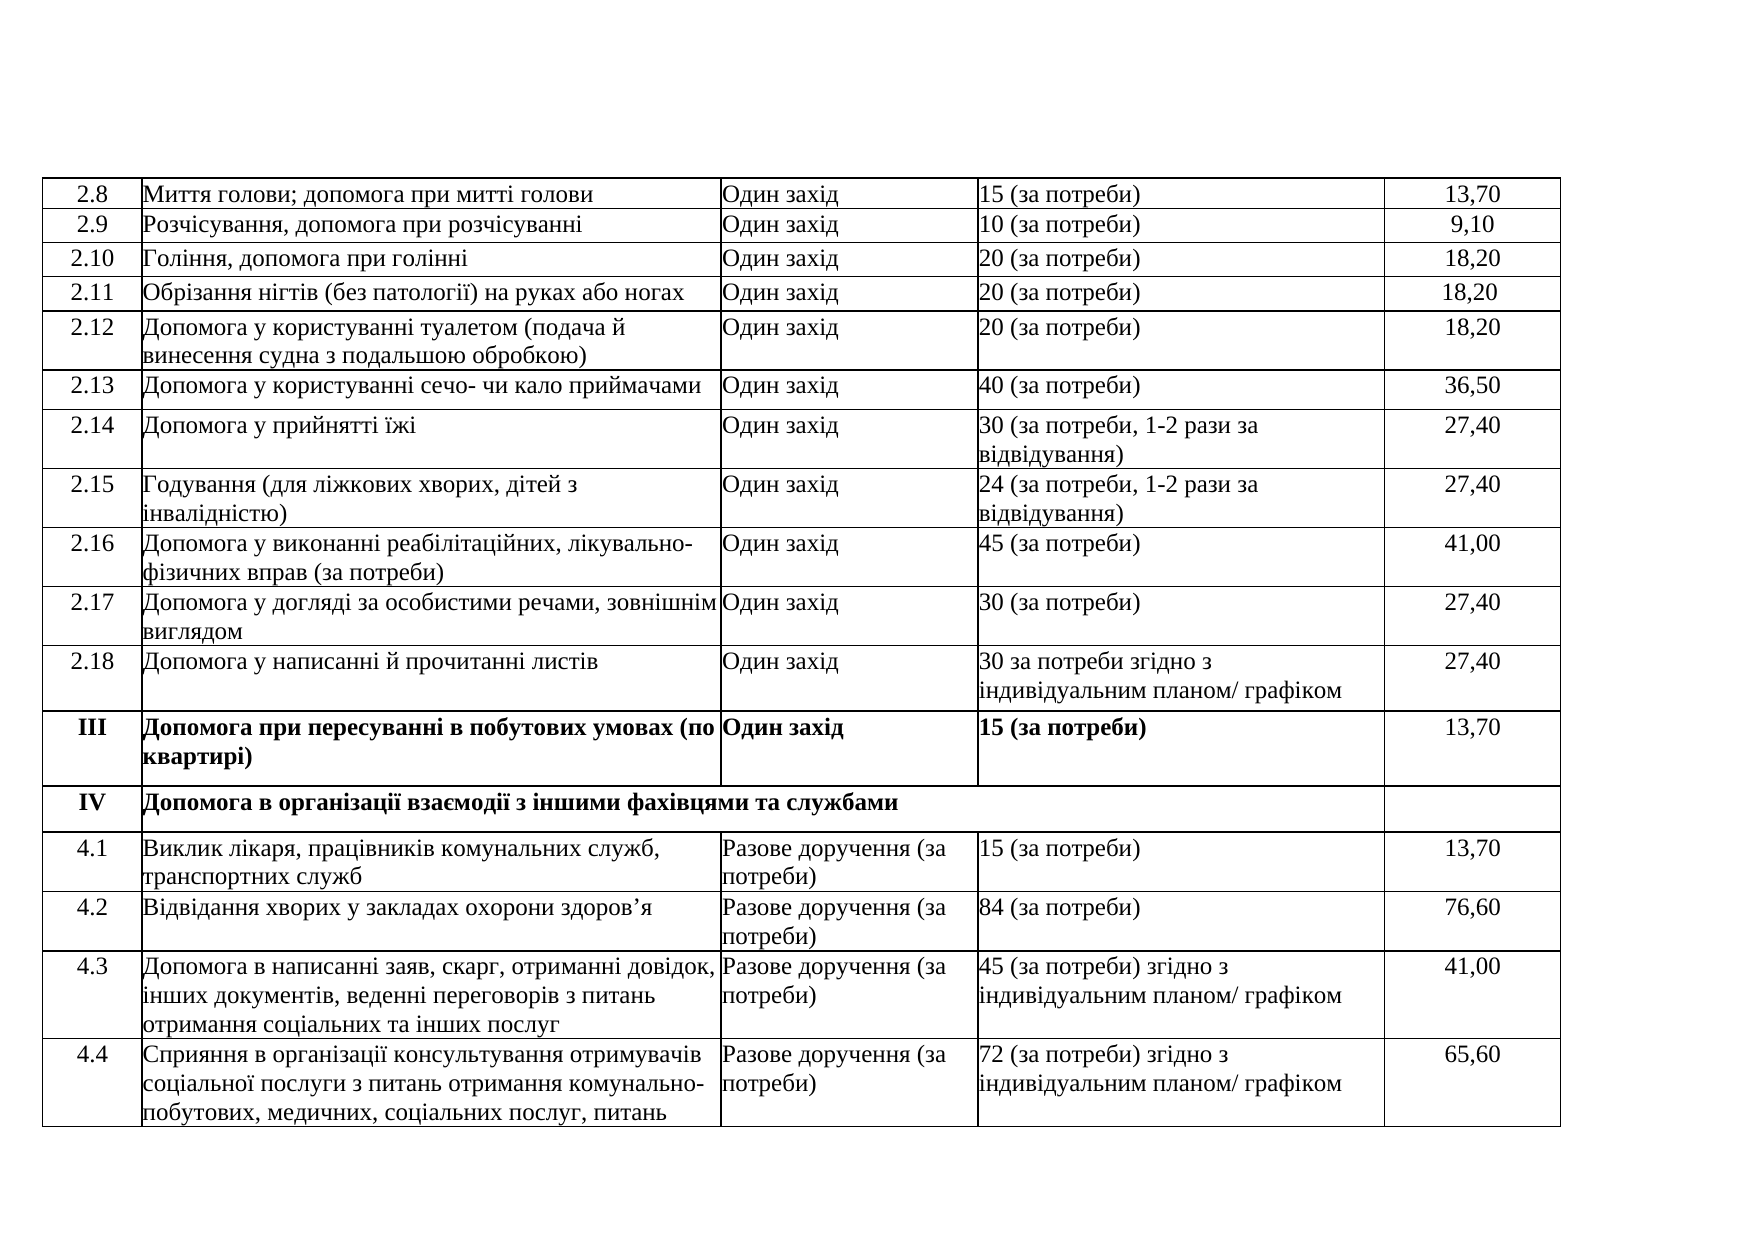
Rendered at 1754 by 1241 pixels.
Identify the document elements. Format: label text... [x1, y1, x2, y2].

table_cell 2.14 [43, 410, 141, 468]
table_cell Один захід [722, 209, 977, 242]
table_cell 2.16 [43, 528, 141, 586]
table_cell 13,70 [1385, 833, 1560, 891]
table_cell Один захід [722, 277, 977, 310]
table_cell 10 (за потреби) [979, 209, 1384, 242]
table_cell Допомога у виконанні реабілітаційних, лікувально-фізичних вправ (за потреби) [143, 528, 720, 586]
table_cell 4.3 [43, 952, 141, 1038]
table_cell 41,00 [1385, 952, 1560, 1038]
table_cell Миття голови; допомога при митті голови [143, 179, 720, 207]
table_cell 20 (за потреби) [979, 243, 1384, 276]
table_cell 27,40 [1385, 410, 1560, 468]
table_cell Допомога при пересуванні в побутових умовах (по квартирі) [143, 712, 720, 785]
table_cell 36,50 [1385, 371, 1560, 408]
table_cell Відвідання хворих у закладах охорони здоров’я [143, 892, 720, 950]
table_cell 27,40 [1385, 469, 1560, 527]
table_cell 18,20 [1385, 243, 1560, 276]
table_cell 2.18 [43, 646, 141, 710]
table_cell Один захід [722, 712, 977, 785]
table_cell 4.4 [43, 1039, 141, 1126]
table_cell 84 (за потреби) [979, 892, 1384, 950]
table_cell 2.15 [43, 469, 141, 527]
table_cell 30 (за потреби) [979, 587, 1384, 645]
table_cell Один захід [722, 646, 977, 710]
table_cell Один захід [722, 312, 977, 369]
table_cell 13,70 [1385, 712, 1560, 785]
table_cell 27,40 [1385, 646, 1560, 710]
table_cell Допомога у користуванні сечо- чи кало приймачами [143, 371, 720, 408]
table_cell 15 (за потреби) [979, 179, 1384, 207]
table_cell 76,60 [1385, 892, 1560, 950]
table_cell Допомога в написанні заяв, скарг, отриманні довідок, інших документів, веденні переговорів з питань отримання соціальних та інших послуг [143, 952, 720, 1038]
table_cell 30 за потреби згідно з індивідуальним планом/ графіком [979, 646, 1384, 710]
table_cell [1385, 787, 1560, 831]
table_cell 2.12 [43, 312, 141, 369]
table_cell 18,20 [1385, 312, 1560, 369]
table_cell 40 (за потреби) [979, 371, 1384, 408]
table_cell 18,20 [1385, 277, 1560, 310]
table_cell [722, 1039, 977, 1126]
table_cell 2.13 [43, 371, 141, 408]
table_cell Разове доручення (за потреби) [722, 892, 977, 950]
table_cell 2.9 [43, 209, 141, 242]
table_cell Допомога у користуванні туалетом (подача й винесення судна з подальшою обробкою) [143, 312, 720, 369]
table_cell III [43, 712, 141, 785]
table_cell 4.2 [43, 892, 141, 950]
table_cell 20 (за потреби) [979, 312, 1384, 369]
table_cell Допомога у прийнятті їжі [143, 410, 720, 468]
table_cell 45 (за потреби) згідно з індивідуальним планом/ графіком [979, 952, 1384, 1038]
table_cell Один захід [722, 179, 977, 207]
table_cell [979, 1039, 1384, 1126]
table_cell Один захід [722, 587, 977, 645]
table_cell Обрізання нігтів (без патології) на руках або ногах [143, 277, 720, 310]
table_cell 13,70 [1385, 179, 1560, 207]
table_cell 2.17 [43, 587, 141, 645]
table_cell 15 (за потреби) [979, 833, 1384, 891]
table_cell Годування (для ліжкових хворих, дітей з інвалідністю) [143, 469, 720, 527]
table_cell 27,40 [1385, 587, 1560, 645]
table_cell 2.11 [43, 277, 141, 310]
table_cell Гоління, допомога при голінні [143, 243, 720, 276]
table_cell 65,60 [1385, 1039, 1560, 1126]
table_cell 15 (за потреби) [979, 712, 1384, 785]
table_cell 30 (за потреби, 1-2 рази за відвідування) [979, 410, 1384, 468]
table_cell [143, 1039, 720, 1126]
table_cell 45 (за потреби) [979, 528, 1384, 586]
table_cell 4.1 [43, 833, 141, 891]
table_cell Один захід [722, 243, 977, 276]
table_cell Допомога у написанні й прочитанні листів [143, 646, 720, 710]
table_cell Виклик лікаря, працівників комунальних служб, транспортних служб [143, 833, 720, 891]
table_cell 9,10 [1385, 209, 1560, 242]
table_cell Разове доручення (за потреби) [722, 833, 977, 891]
table_cell IV [43, 787, 141, 831]
table_cell Разове доручення (за потреби) [722, 952, 977, 1038]
table_cell 41,00 [1385, 528, 1560, 586]
table_cell Допомога у догляді за особистими речами, зовнішнім виглядом [143, 587, 720, 645]
table_cell Розчісування, допомога при розчісуванні [143, 209, 720, 242]
table_cell 24 (за потреби, 1-2 рази за відвідування) [979, 469, 1384, 527]
table_cell 20 (за потреби) [979, 277, 1384, 310]
table_cell 2.8 [43, 179, 141, 207]
table_cell Один захід [722, 528, 977, 586]
table_cell Один захід [722, 469, 977, 527]
table_cell Допомога в організації взаємодії з іншими фахівцями та службами [143, 787, 1384, 831]
table_cell Один захід [722, 410, 977, 468]
table_cell Один захід [722, 371, 977, 408]
table_cell 2.10 [43, 243, 141, 276]
